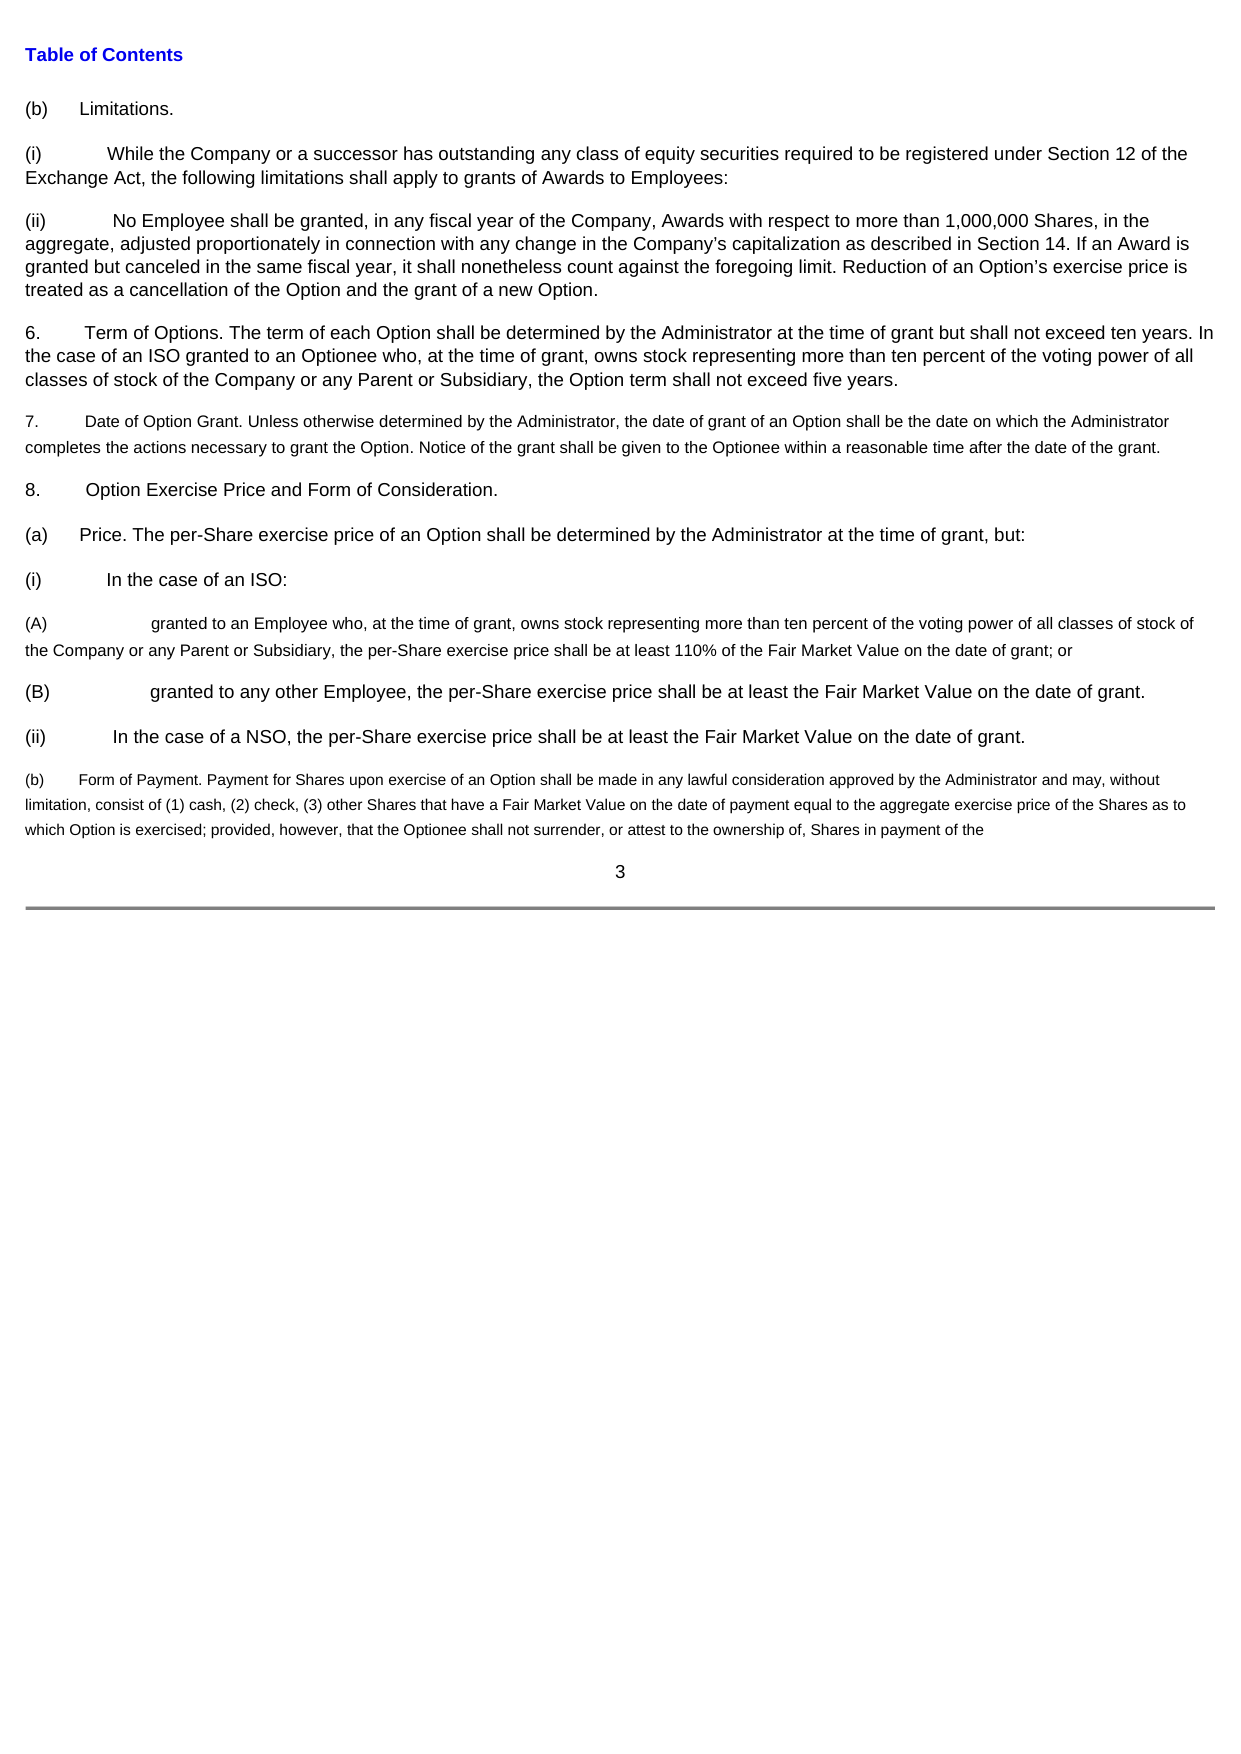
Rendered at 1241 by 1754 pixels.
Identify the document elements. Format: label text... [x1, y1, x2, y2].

text Table of Contents [25, 44, 1215, 65]
text 3 [25, 861, 1215, 882]
list While the Company or a successor has outstanding any class of equity securities required to be registered under Section 12 of the Exchange Act, the following limitations shall apply to grants of Awards to Employees: [25, 143, 1215, 188]
list Date of Option Grant. Unless otherwise determined by the Administrator, the date of grant of an Option shall be the date on which the Administrator completes the actions necessary to grant the Option. Notice of the grant shall be given to the Optionee within a reasonable time after the date of the grant. [25, 412, 1215, 457]
list In the case of a NSO, the per-Share exercise price shall be at least the Fair Market Value on the date of grant. [25, 726, 1215, 748]
list granted to any other Employee, the per-Share exercise price shall be at least the Fair Market Value on the date of grant. [25, 681, 1215, 703]
list In the case of an ISO: [25, 569, 1215, 591]
list Term of Options. The term of each Option shall be determined by the Administrator at the time of grant but shall not exceed ten years. In the case of an ISO granted to an Optionee who, at the time of grant, owns stock representing more than ten percent of the voting power of all classes of stock of the Company or any Parent or Subsidiary, the Option term shall not exceed five years. [25, 322, 1215, 390]
list Limitations. [25, 98, 1215, 120]
list Price. The per-Share exercise price of an Option shall be determined by the Administrator at the time of grant, but: [25, 524, 1215, 546]
list Option Exercise Price and Form of Consideration. [25, 479, 1215, 501]
picture [25, 906, 1215, 910]
list No Employee shall be granted, in any fiscal year of the Company, Awards with respect to more than 1,000,000 Shares, in the aggregate, adjusted proportionately in connection with any change in the Company’s capitalization as described in Section 14. If an Award is granted but canceled in the same fiscal year, it shall nonetheless count against the foregoing limit. Reduction of an Option’s exercise price is treated as a cancellation of the Option and the grant of a new Option. [25, 210, 1215, 300]
list Form of Payment. Payment for Shares upon exercise of an Option shall be made in any lawful consideration approved by the Administrator and may, without limitation, consist of (1) cash, (2) check, (3) other Shares that have a Fair Market Value on the date of payment equal to the aggregate exercise price of the Shares as to which Option is exercised; provided, however, that the Optionee shall not surrender, or attest to the ownership of, Shares in payment of the [25, 771, 1215, 839]
list granted to an Employee who, at the time of grant, owns stock representing more than ten percent of the voting power of all classes of stock of the Company or any Parent or Subsidiary, the per-Share exercise price shall be at least 110% of the Fair Market Value on the date of grant; or [25, 614, 1215, 659]
